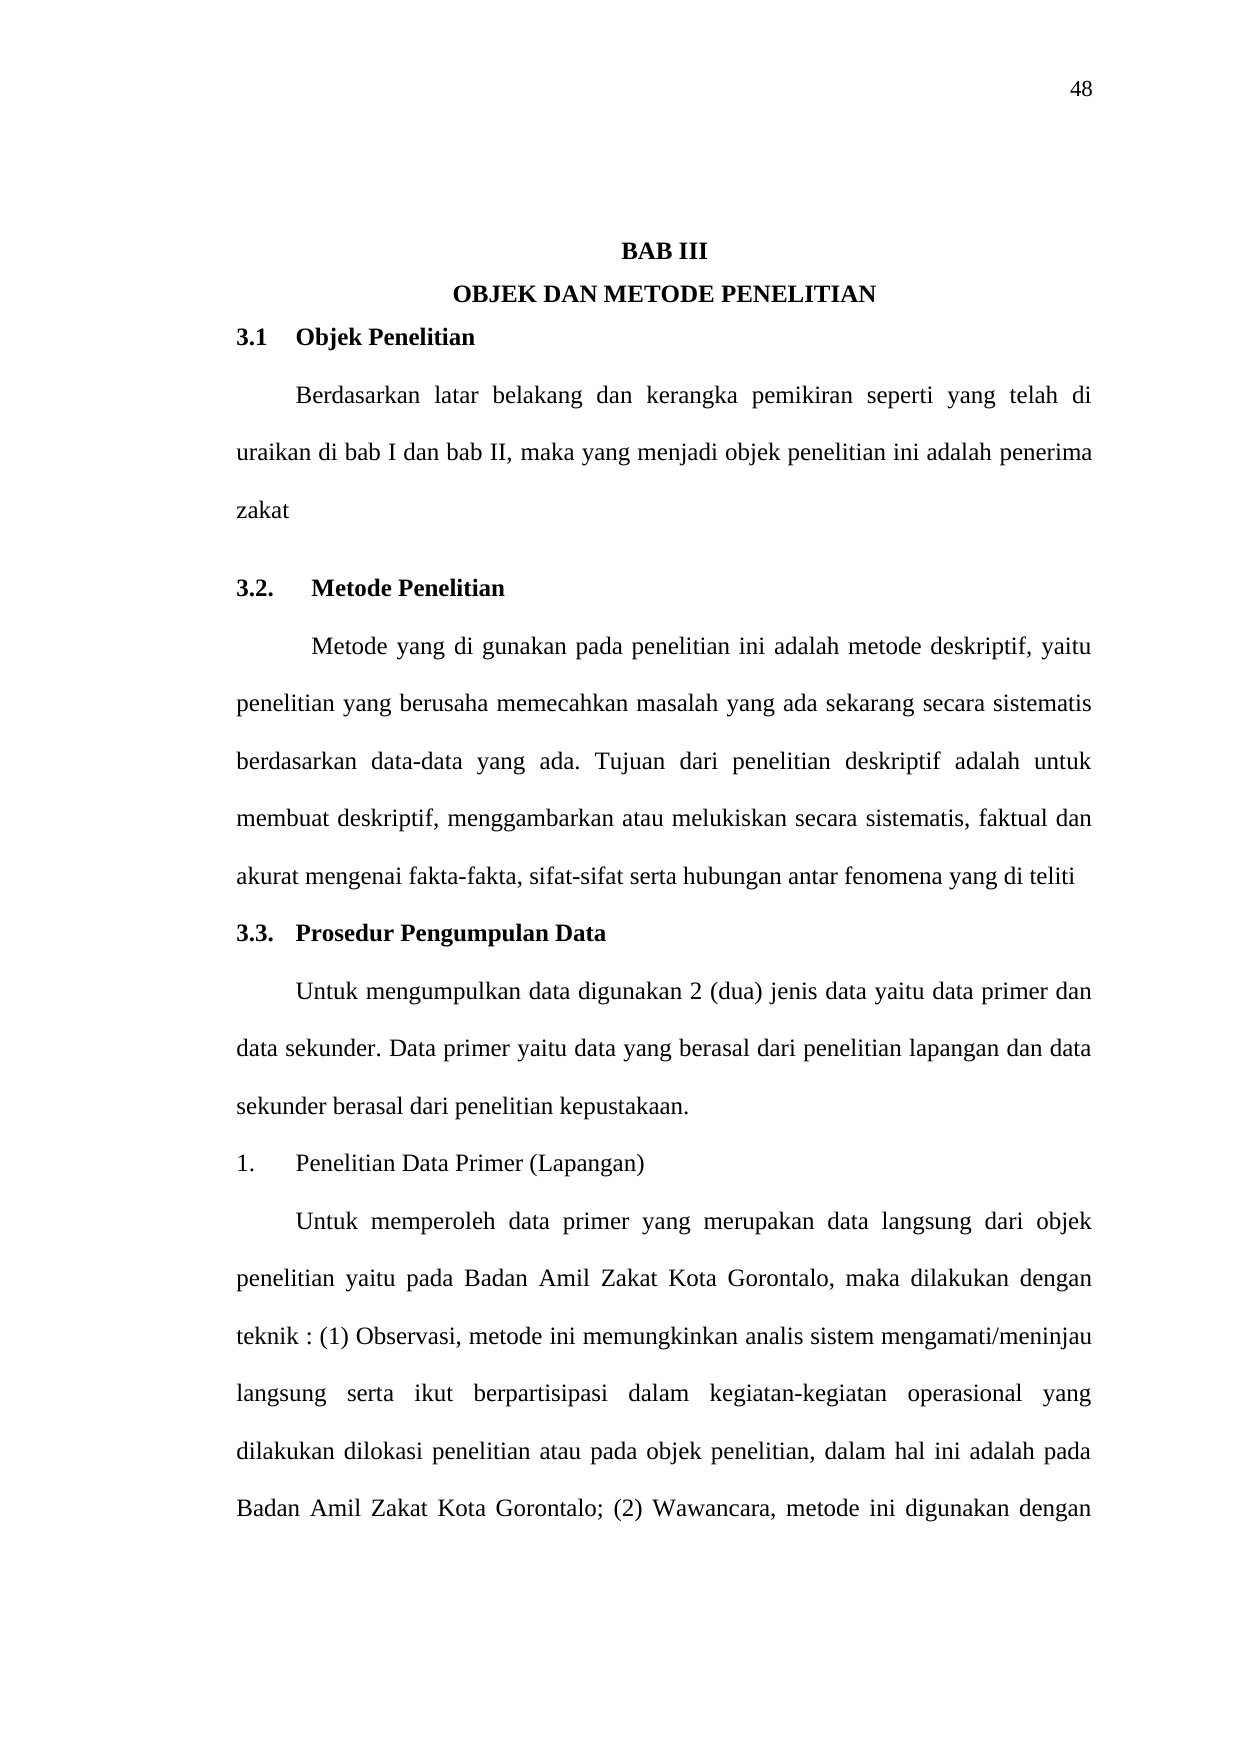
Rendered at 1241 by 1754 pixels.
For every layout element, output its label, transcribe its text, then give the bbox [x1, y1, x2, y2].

text Untuk mengumpulkan data digunakan 2 (dua) jenis data yaitu data primer dan data sekunder. Data primer yaitu data yang berasal dari penelitian lapangan dan data sekunder berasal dari penelitian kepustakaan. [236, 976, 1092, 1119]
list Metode Penelitian [236, 573, 1092, 602]
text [236, 1206, 1092, 1522]
text 3.3. Prosedur Pengumpulan Data [236, 918, 1092, 947]
list Objek Penelitian [236, 322, 1092, 351]
list Penelitian Data Primer (Lapangan) [236, 1148, 1092, 1177]
text Metode yang di gunakan pada penelitian ini adalah metode deskriptif, yaitu penelitian yang berusaha memecahkan masalah yang ada sekarang secara sistematis berdasarkan data-data yang ada. Tujuan dari penelitian deskriptif adalah untuk membuat deskriptif, menggambarkan atau melukiskan secara sistematis, faktual dan akurat mengenai fakta-fakta, sifat-sifat serta hubungan antar fenomena yang di teliti [236, 631, 1092, 889]
text OBJEK DAN METODE PENELITIAN [236, 279, 1092, 308]
text BAB III [236, 236, 1092, 265]
text Berdasarkan latar belakang dan kerangka pemikiran seperti yang telah di uraikan di bab I dan bab II, maka yang menjadi objek penelitian ini adalah penerima zakat [236, 380, 1092, 524]
